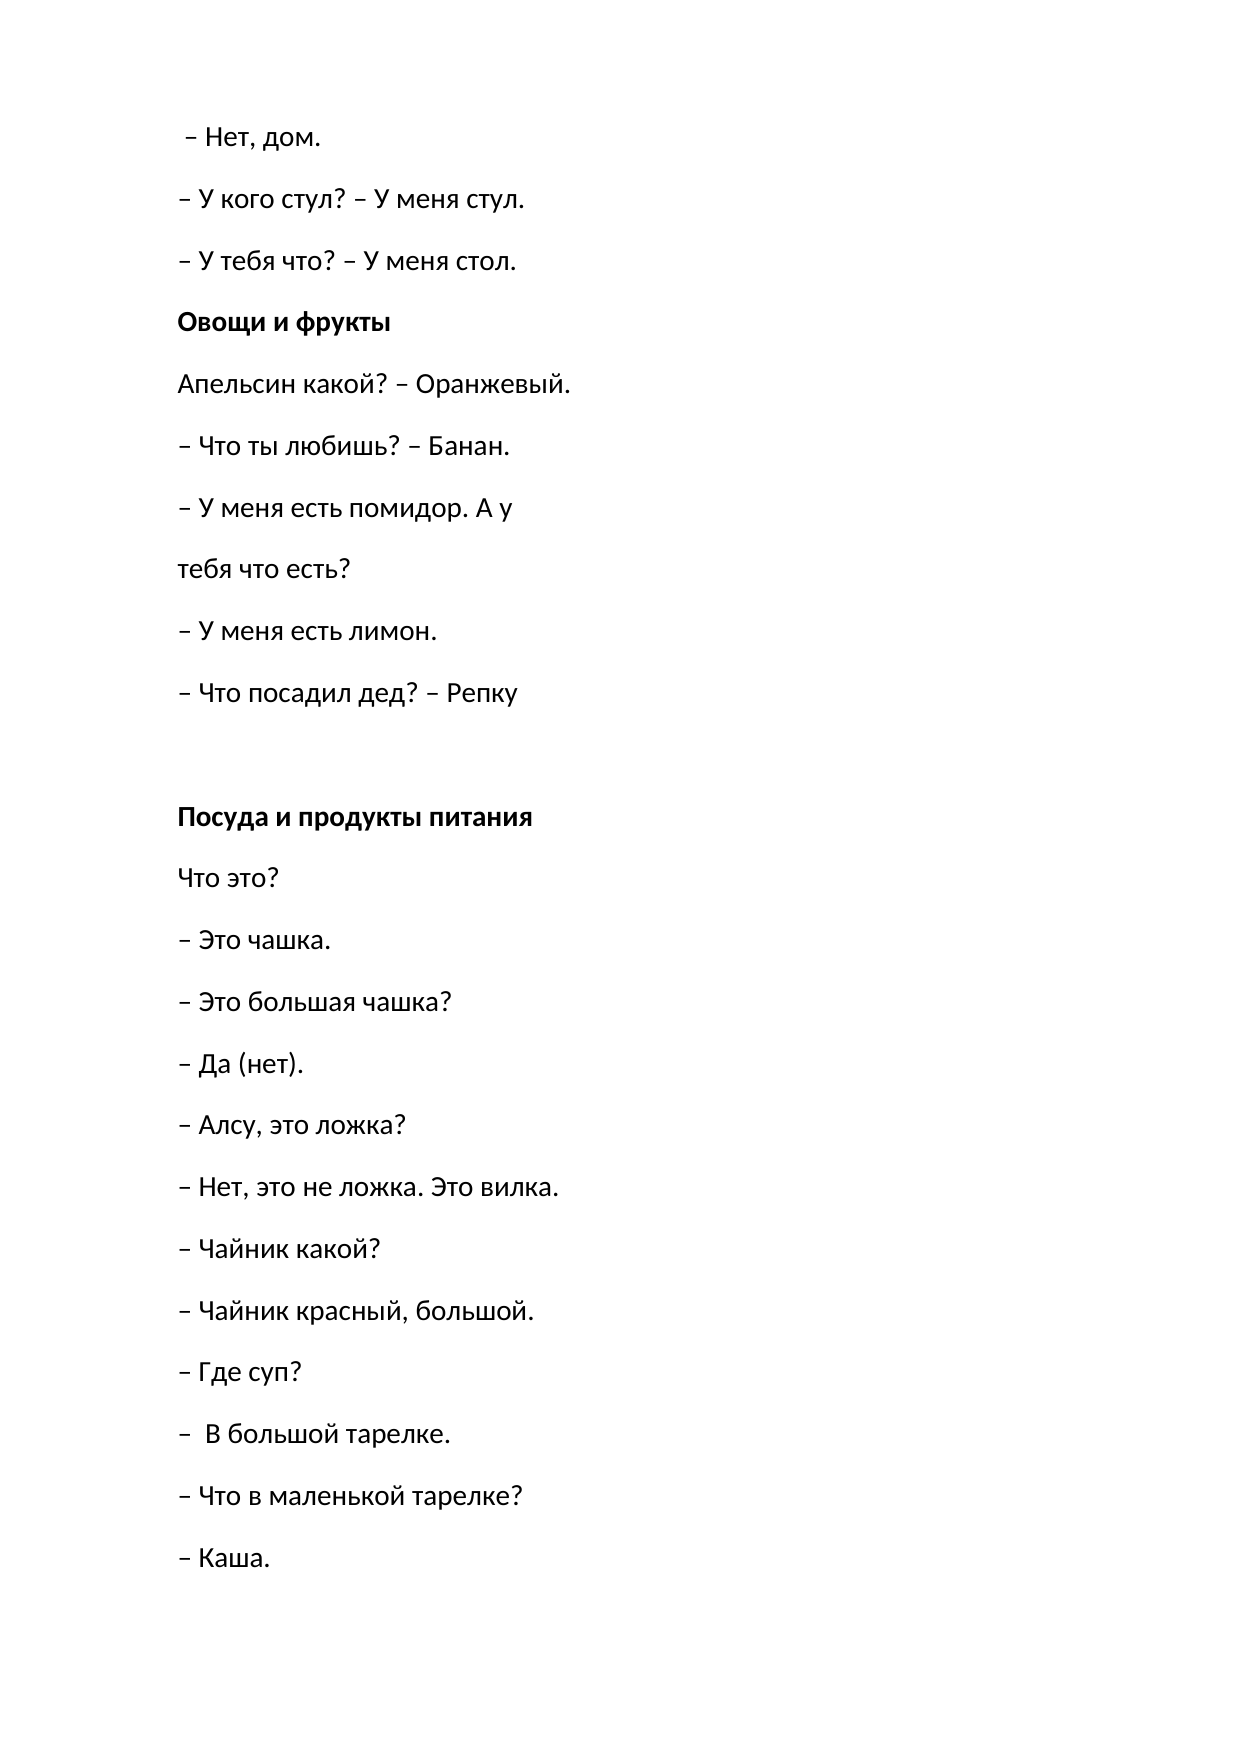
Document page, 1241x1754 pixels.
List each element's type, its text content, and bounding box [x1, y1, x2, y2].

text – Каша. [177, 1539, 1152, 1574]
text тебя что есть? [177, 551, 1152, 586]
text – У тебя что? – У меня стол. [177, 242, 1152, 277]
text – В большой тарелке. [177, 1415, 1152, 1451]
text – Да (нет). [177, 1045, 1152, 1080]
text – Алсу, это ложка? [177, 1106, 1152, 1142]
text – Это большая чашка? [177, 983, 1152, 1018]
text – Это чашка. [177, 921, 1152, 957]
text – У меня есть помидор. А у [177, 489, 1152, 524]
text Овощи и фрукты [177, 303, 1152, 339]
text Апельсин какой? – Оранжевый. [177, 365, 1152, 401]
text – Что ты любишь? – Банан. [177, 427, 1152, 463]
text – Чайник красный, большой. [177, 1292, 1152, 1327]
text – Что посадил дед? – Репку [177, 674, 1152, 710]
text – Где суп? [177, 1353, 1152, 1389]
text – Чайник какой? [177, 1230, 1152, 1266]
text Что это? [177, 859, 1152, 895]
text – Что в маленькой тарелке? [177, 1477, 1152, 1513]
text – Нет, дом. [177, 118, 1152, 154]
text – Нет, это не ложка. Это вилка. [177, 1168, 1152, 1204]
text – У меня есть лимон. [177, 612, 1152, 648]
text – У кого стул? – У меня стул. [177, 180, 1152, 216]
text Посуда и продукты питания [177, 798, 1152, 833]
